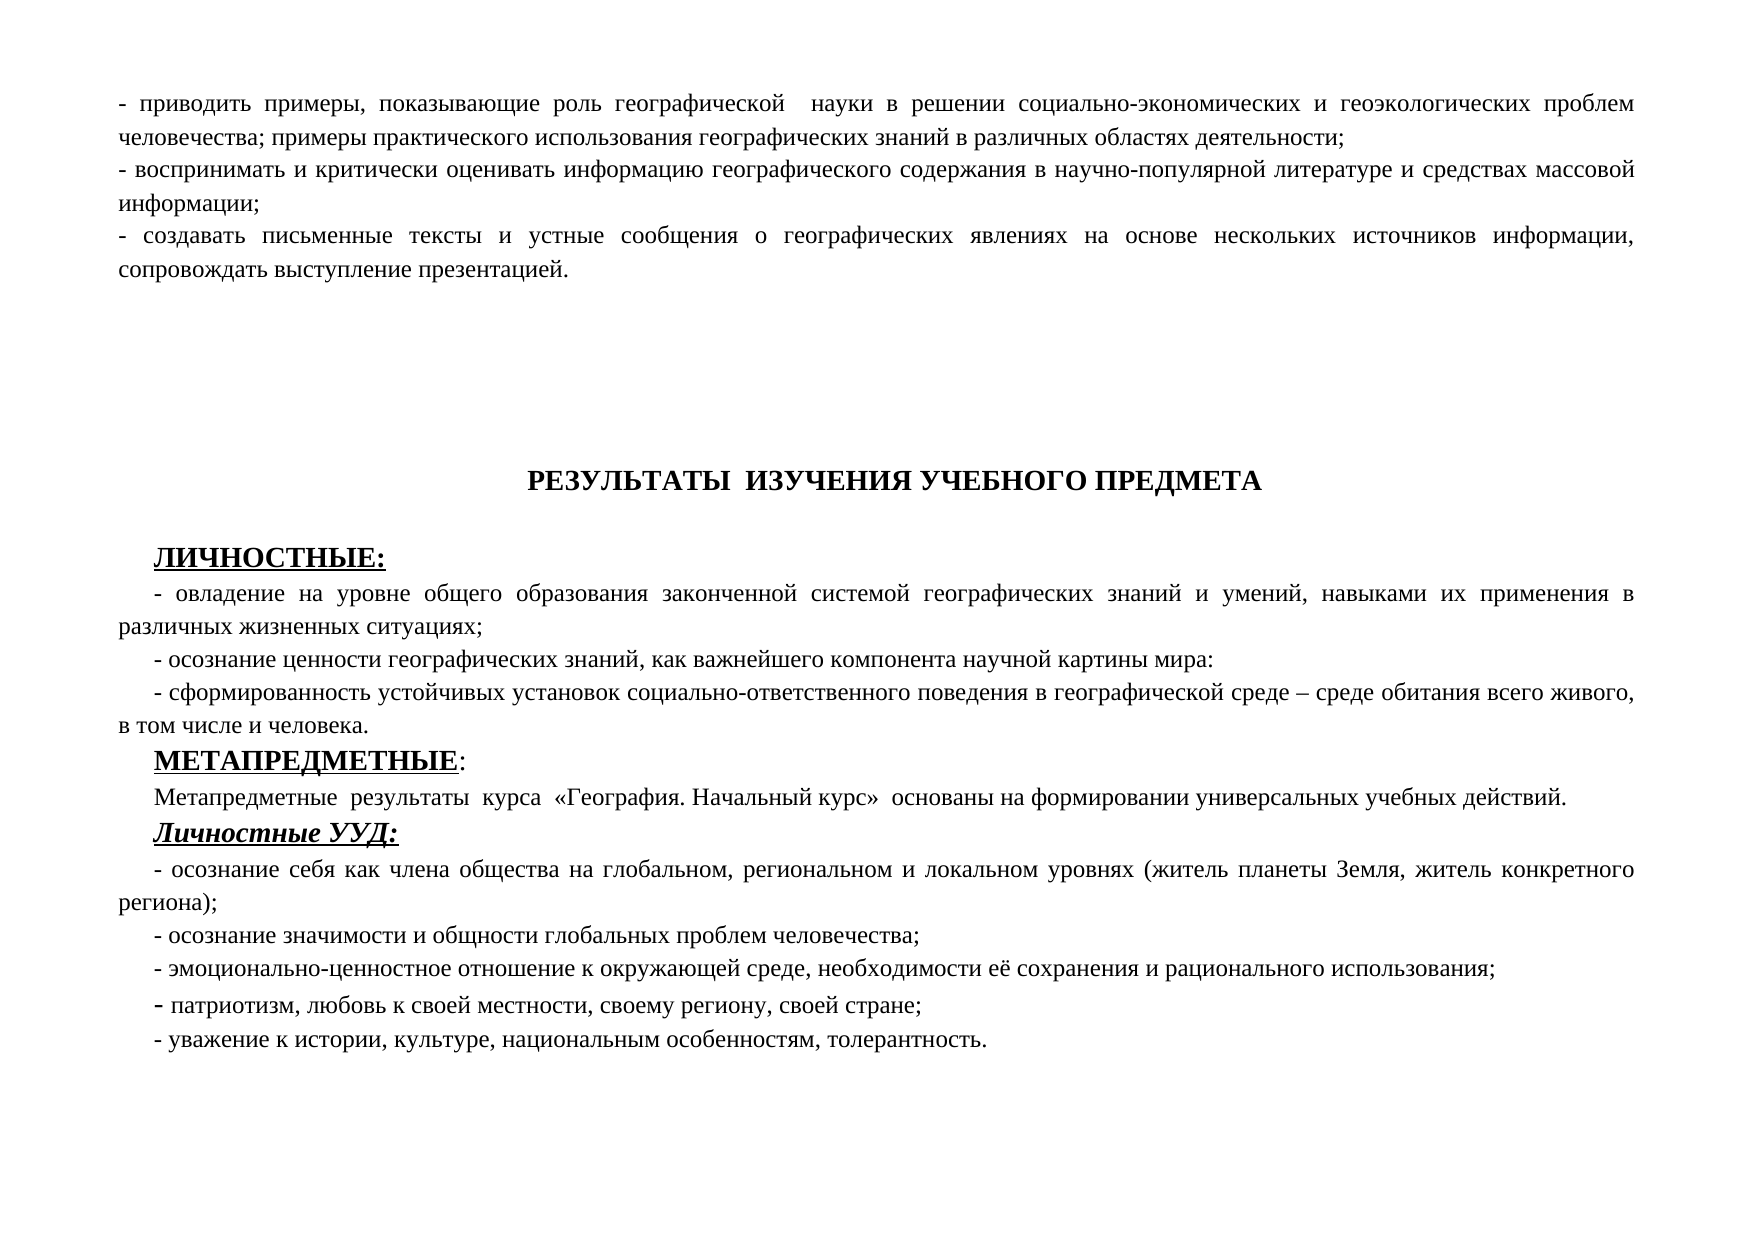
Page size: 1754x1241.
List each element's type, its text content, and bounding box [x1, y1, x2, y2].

text - создавать письменные тексты и устные сообщения о географических явлениях на основе нескольких источников информации, сопровождать выступление презентацией. [118, 221, 1636, 282]
text РЕЗУЛЬТАТЫ ИЗУЧЕНИЯ УЧЕБНОГО ПРЕДМЕТА [118, 463, 1636, 496]
text - осознание себя как члена общества на глобальном, региональном и локальном уровнях (житель планеты Земля, житель конкретного региона); [118, 854, 1636, 915]
text - овладение на уровне общего образования законченной системой географических знаний и умений, навыками их применения в различных жизненных ситуациях; [118, 578, 1636, 640]
text ЛИЧНОСТНЫЕ: [118, 540, 1636, 573]
text - осознание ценности географических знаний, как важнейшего компонента научной картины мира: [118, 644, 1636, 673]
text - сформированность устойчивых установок социально-ответственного поведения в географической среде – среде обитания всего живого, в том числе и человека. [118, 677, 1636, 739]
text Личностные УУД: [118, 815, 1636, 849]
text - эмоционально-ценностное отношение к окружающей среде, необходимости её сохранения и рационального использования; [118, 953, 1636, 981]
text МЕТАПРЕДМЕТНЫЕ: [118, 743, 1636, 777]
text - уважение к истории, культуре, национальным особенностям, толерантность. [118, 1024, 1636, 1053]
text Метапредметные результаты курса «География. Начальный курс» основаны на формировании универсальных учебных действий. [118, 782, 1636, 811]
text - приводить примеры, показывающие роль географической науки в решении социально-экономических и геоэкологических проблем человечества; примеры практического использования географических знаний в различных областях деятельности; [118, 88, 1636, 150]
text - патриотизм, любовь к своей местности, своему региону, своей стране; [118, 986, 1636, 1019]
text - воспринимать и критически оценивать информацию географического содержания в научно-популярной литературе и средствах массовой информации; [118, 154, 1636, 216]
text - осознание значимости и общности глобальных проблем человечества; [118, 920, 1636, 948]
